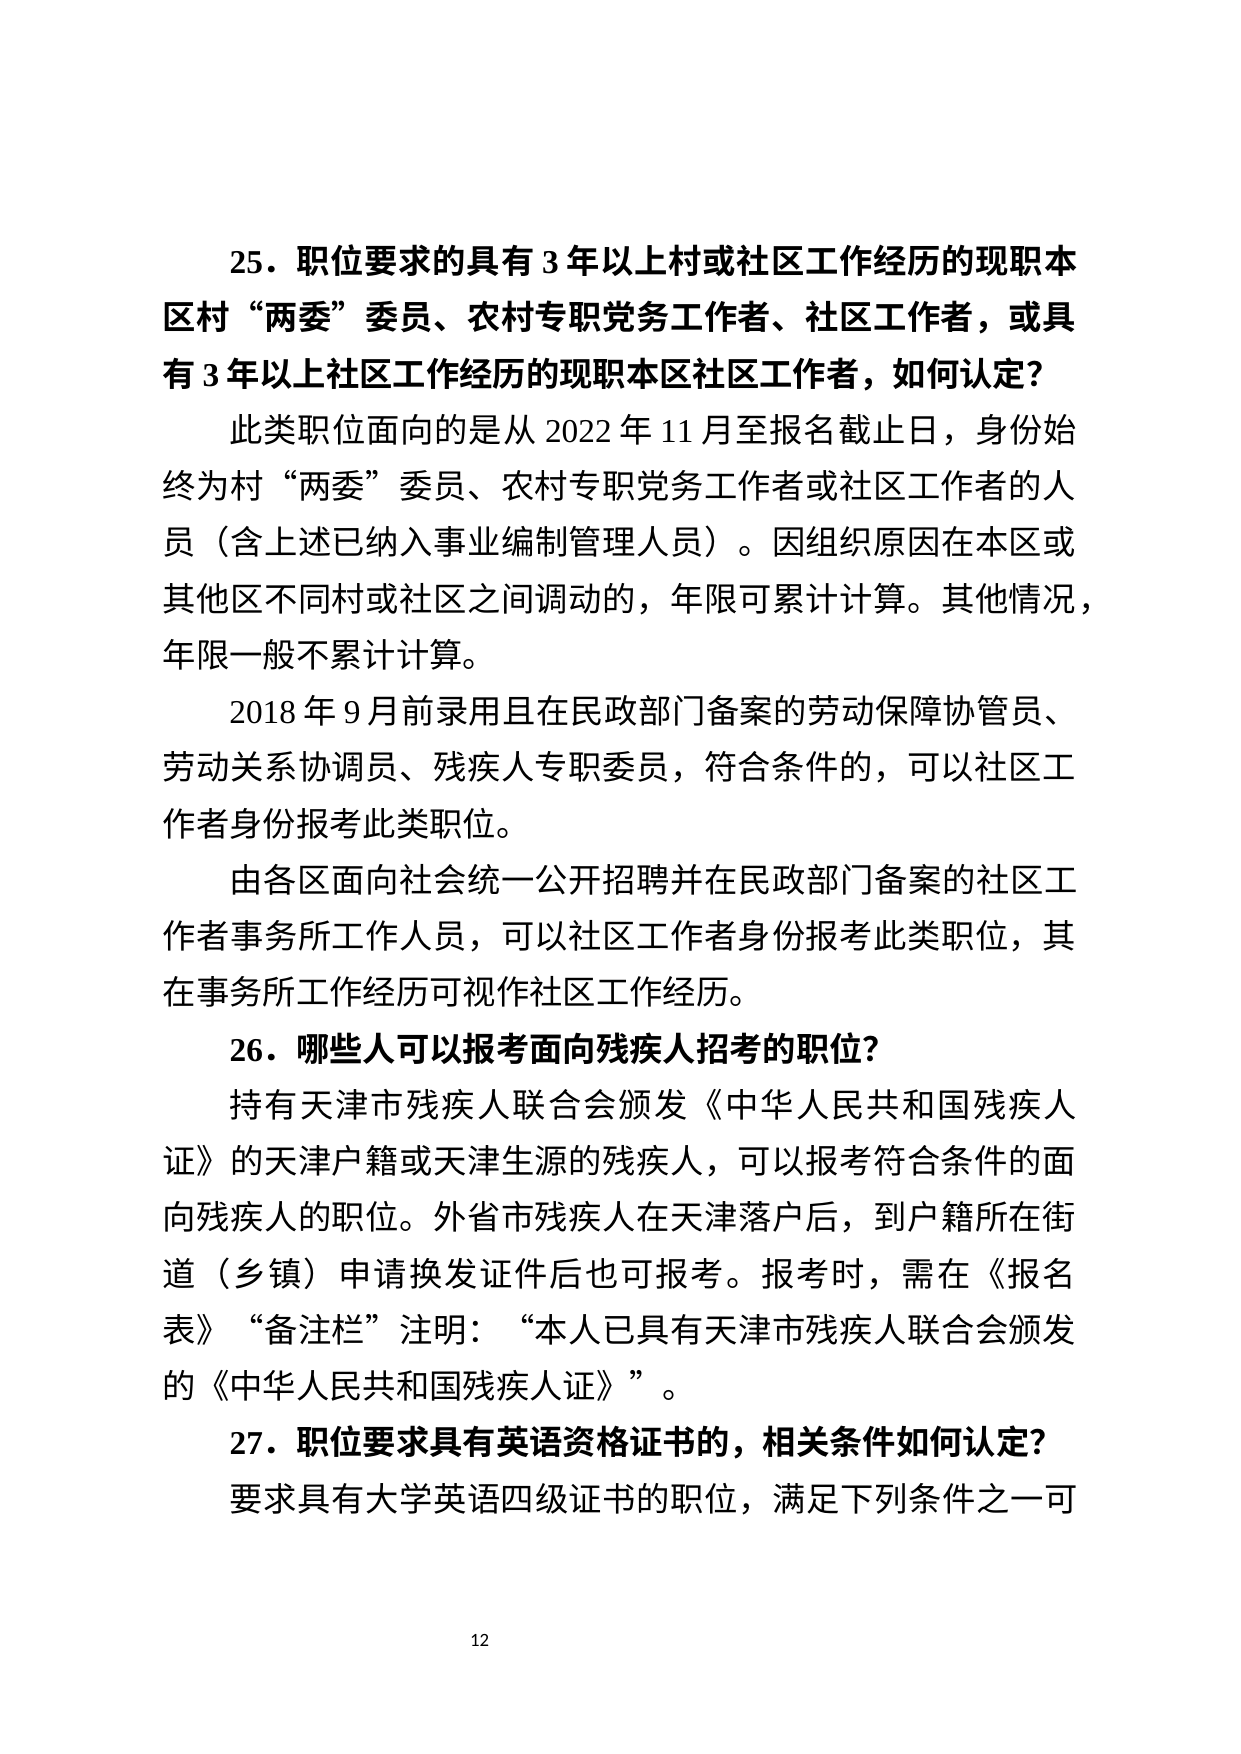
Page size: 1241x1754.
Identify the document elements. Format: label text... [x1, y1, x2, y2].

text 此类职位面向的是从2022年11月至报名截止日，身份始终为村“两委”委员、农村专职党务工作者或社区工作者的人员（含上述已纳入事业编制管理人员）。因组织原因在本区或其他区不同村或社区之间调动的，年限可累计计算。其他情况，年限一般不累计计算。 [162, 397, 1078, 678]
text 由各区面向社会统一公开招聘并在民政部门备案的社区工作者事务所工作人员，可以社区工作者身份报考此类职位，其在事务所工作经历可视作社区工作经历。 [162, 847, 1078, 1016]
list 职位要求具有英语资格证书的，相关条件如何认定？ [162, 1410, 1078, 1466]
text 持有天津市残疾人联合会颁发《中华人民共和国残疾人证》的天津户籍或天津生源的残疾人，可以报考符合条件的面向残疾人的职位。外省市残疾人在天津落户后，到户籍所在街道（乡镇）申请换发证件后也可报考。报考时，需在《报名表》“备注栏”注明：“本人已具有天津市残疾人联合会颁发的《中华人民共和国残疾人证》”。 [162, 1072, 1078, 1410]
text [162, 1466, 1078, 1522]
list 职位要求的具有3年以上村或社区工作经历的现职本区村“两委”委员、农村专职党务工作者、社区工作者，或具有3年以上社区工作经历的现职本区社区工作者，如何认定？ [162, 228, 1078, 397]
list 哪些人可以报考面向残疾人招考的职位？ [162, 1016, 1078, 1072]
text 2018年9月前录用且在民政部门备案的劳动保障协管员、劳动关系协调员、残疾人专职委员，符合条件的，可以社区工作者身份报考此类职位。 [162, 678, 1078, 847]
